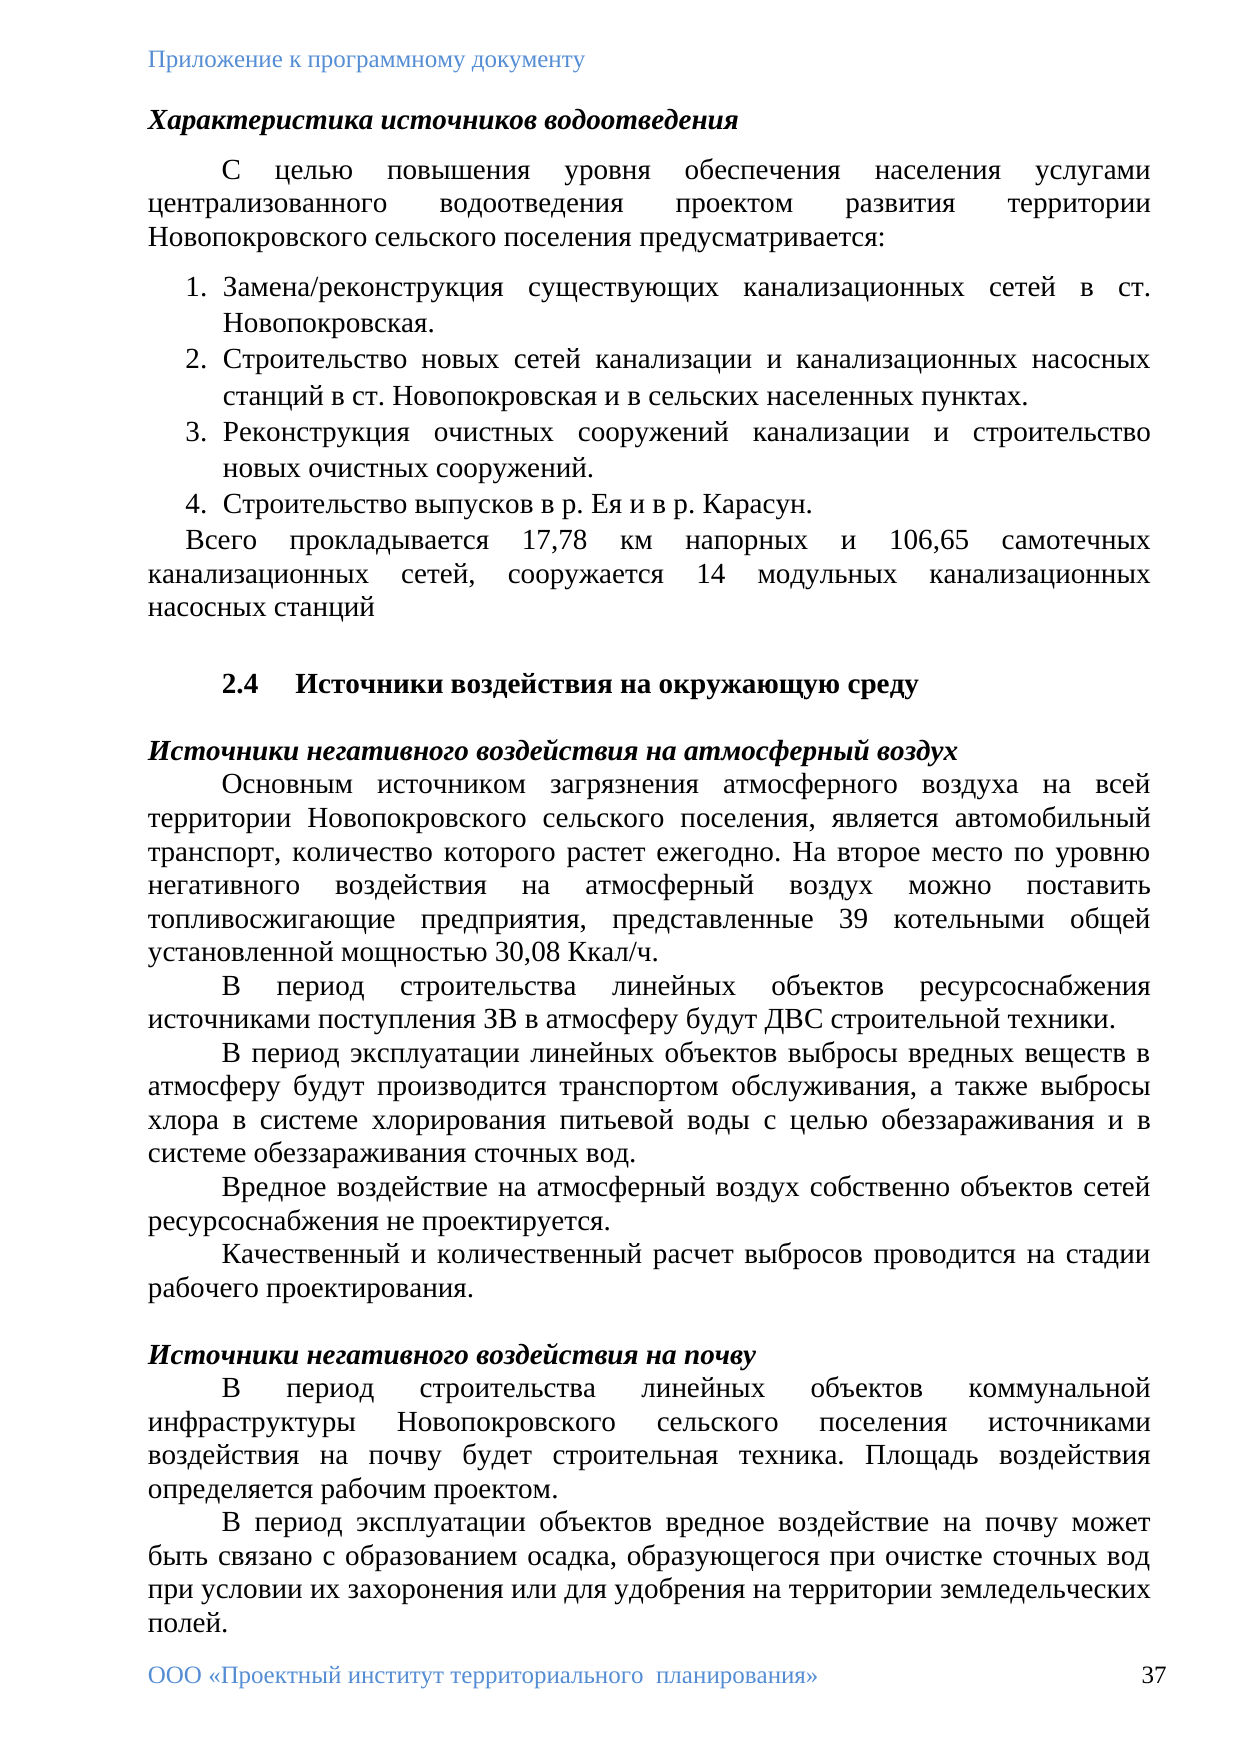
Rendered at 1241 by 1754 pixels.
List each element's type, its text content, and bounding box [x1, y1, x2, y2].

text Источники негативного воздействия на почву [148, 1337, 1152, 1370]
text В период эксплуатации объектов вредное воздействие на почву может быть связано с образованием осадка, образующегося при очистке сточных вод при условии их захоронения или для удобрения на территории земледельческих полей. [148, 1504, 1152, 1639]
list Замена/реконструкция существующих канализационных сетей в ст. Новопокровская. [185, 269, 1152, 339]
text Вредное воздействие на атмосферный воздух собственно объектов сетей ресурсоснабжения не проектируется. [148, 1169, 1152, 1236]
text Всего прокладывается 17,78 км напорных и 106,65 самотечных канализационных сетей, сооружается 14 модульных канализационных насосных станций [148, 522, 1152, 623]
list Строительство выпусков в р. Ея и в р. Карасун. [185, 486, 1152, 520]
text Характеристика источников водоотведения [148, 102, 1152, 135]
text 2.4 Источники воздействия на окружающую среду [148, 666, 1152, 699]
text С целью повышения уровня обеспечения населения услугами централизованного водоотведения проектом развития территории Новопокровского сельского поселения предусматривается: [148, 152, 1152, 253]
text В период эксплуатации линейных объектов выбросы вредных веществ в атмосферу будут производится транспортом обслуживания, а также выбросы хлора в системе хлорирования питьевой воды с целью обеззараживания и в системе обеззараживания сточных вод. [148, 1035, 1152, 1169]
text Качественный и количественный расчет выбросов проводится на стадии рабочего проектирования. [148, 1236, 1152, 1303]
text В период строительства линейных объектов коммунальной инфраструктуры Новопокровского сельского поселения источниками воздействия на почву будет строительная техника. Площадь воздействия определяется рабочим проектом. [148, 1370, 1152, 1504]
text Основным источником загрязнения атмосферного воздуха на всей территории Новопокровского сельского поселения, является автомобильный транспорт, количество которого растет ежегодно. На второе место по уровню негативного воздействия на атмосферный воздух можно поставить топливосжигающие предприятия, представленные 39 котельными общей установленной мощностью 30,08 Ккал/ч. [148, 767, 1152, 968]
text Источники негативного воздействия на атмосферный воздух [148, 733, 1152, 767]
text В период строительства линейных объектов ресурсоснабжения источниками поступления ЗВ в атмосферу будут ДВС строительной техники. [148, 968, 1152, 1035]
list Реконструкция очистных сооружений канализации и строительство новых очистных сооружений. [185, 414, 1152, 484]
list Строительство новых сетей канализации и канализационных насосных станций в ст. Новопокровская и в сельских населенных пунктах. [185, 342, 1152, 411]
